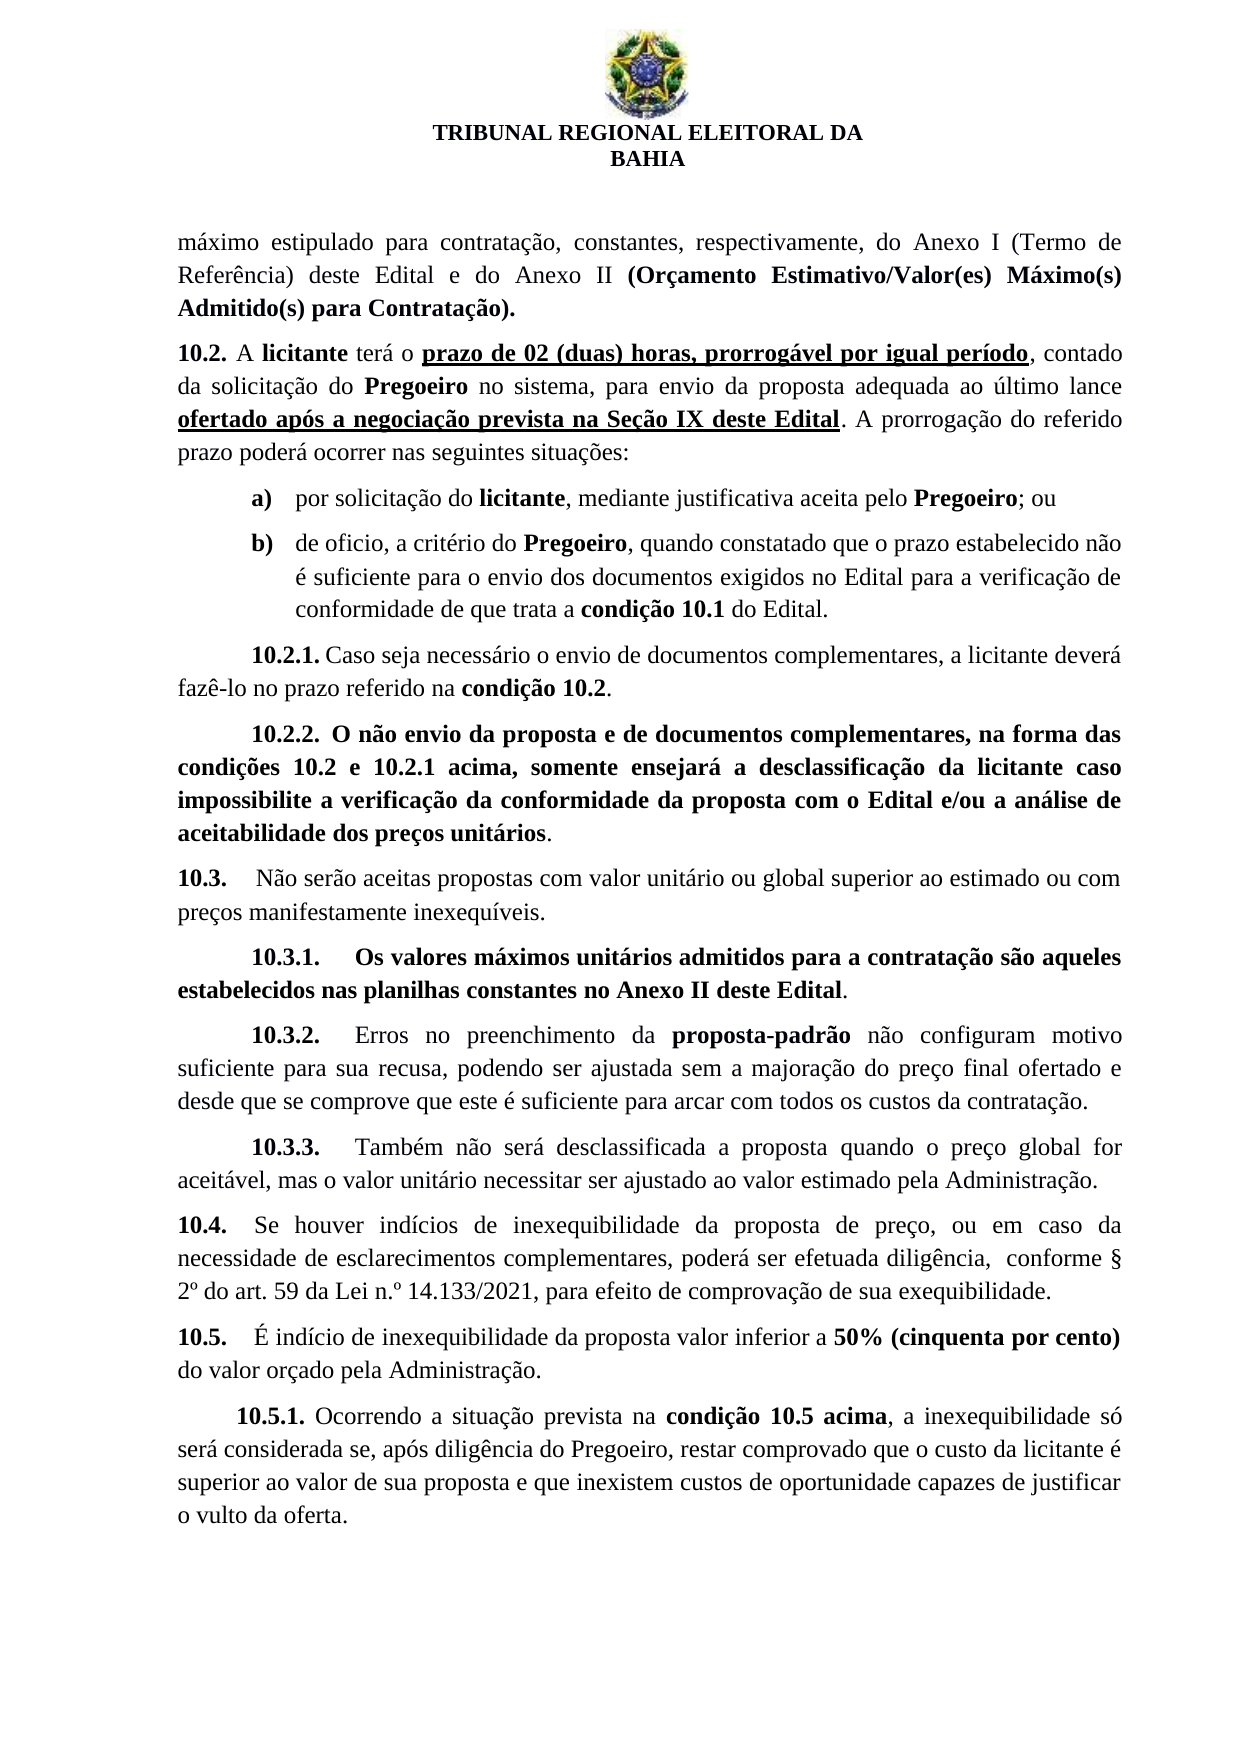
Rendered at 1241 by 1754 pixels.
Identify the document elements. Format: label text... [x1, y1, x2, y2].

picture [605, 29, 689, 120]
subtitle Os valores máximos unitários admitidos para a contratação são aqueles estabelecidos nas planilhas constantes no Anexo II deste Edital. [177, 942, 1122, 1004]
list por solicitação do licitante, mediante justificativa aceita pelo Pregoeiro; ou [251, 483, 1194, 512]
subtitle O não envio da proposta e de documentos complementares, na forma das condições 10.2 e 10.2.1 acima, somente ensejará a desclassificação da licitante caso impossibilite a verificação da conformidade da proposta com o Edital e/ou a análise de aceitabilidade dos preços unitários. [177, 719, 1122, 847]
list A licitante terá o prazo de 02 (duas) horas, prorrogável por igual período, contado da solicitação do Pregoeiro no sistema, para envio da proposta adequada ao último lance ofertado após a negociação prevista na Seção IX deste Edital. A prorrogação do referido prazo poderá ocorrer nas seguintes situações: [177, 338, 1123, 466]
text 10.5.1. Ocorrendo a situação prevista na condição 10.5 acima, a inexequibilidade só será considerada se, após diligência do Pregoeiro, restar comprovado que o custo da licitante é superior ao valor de sua proposta e que inexistem custos de oportunidade capazes de justificar o vulto da oferta. [177, 1401, 1123, 1529]
list de oficio, a critério do Pregoeiro, quando constatado que o prazo estabelecido não é suficiente para o envio dos documentos exigidos no Edital para a verificação de conformidade de que trata a condição 10.1 do Edital. [251, 528, 1122, 623]
list Também não será desclassificada a proposta quando o preço global for aceitável, mas o valor unitário necessitar ser ajustado ao valor estimado pela Administração. [177, 1132, 1123, 1194]
text máximo estipulado para contratação, constantes, respectivamente, do Anexo I (Termo de Referência) deste Edital e do Anexo II (Orçamento Estimativo/Valor(es) Máximo(s) Admitido(s) para Contratação). [177, 227, 1122, 322]
list Caso seja necessário o envio de documentos complementares, a licitante deverá fazê-lo no prazo referido na condição 10.2. [177, 640, 1122, 702]
list Não serão aceitas propostas com valor unitário ou global superior ao estimado ou com preços manifestamente inexequíveis. [177, 863, 1122, 925]
list Erros no preenchimento da proposta-padrão não configuram motivo suficiente para sua recusa, podendo ser ajustada sem a majoração do preço final ofertado e desde que se comprove que este é suficiente para arcar com todos os custos da contratação. [177, 1020, 1122, 1115]
text do valor orçado pela Administração. [177, 1355, 1194, 1384]
list Se houver indícios de inexequibilidade da proposta de preço, ou em caso da necessidade de esclarecimentos complementares, poderá ser efetuada diligência, conforme § 2º do art. 59 da Lei n.º 14.133/2021, para efeito de comprovação de sua exequibilidade. [177, 1210, 1122, 1305]
list É indício de inexequibilidade da proposta valor inferior a 50% (cinquenta por cento) [177, 1322, 1194, 1351]
